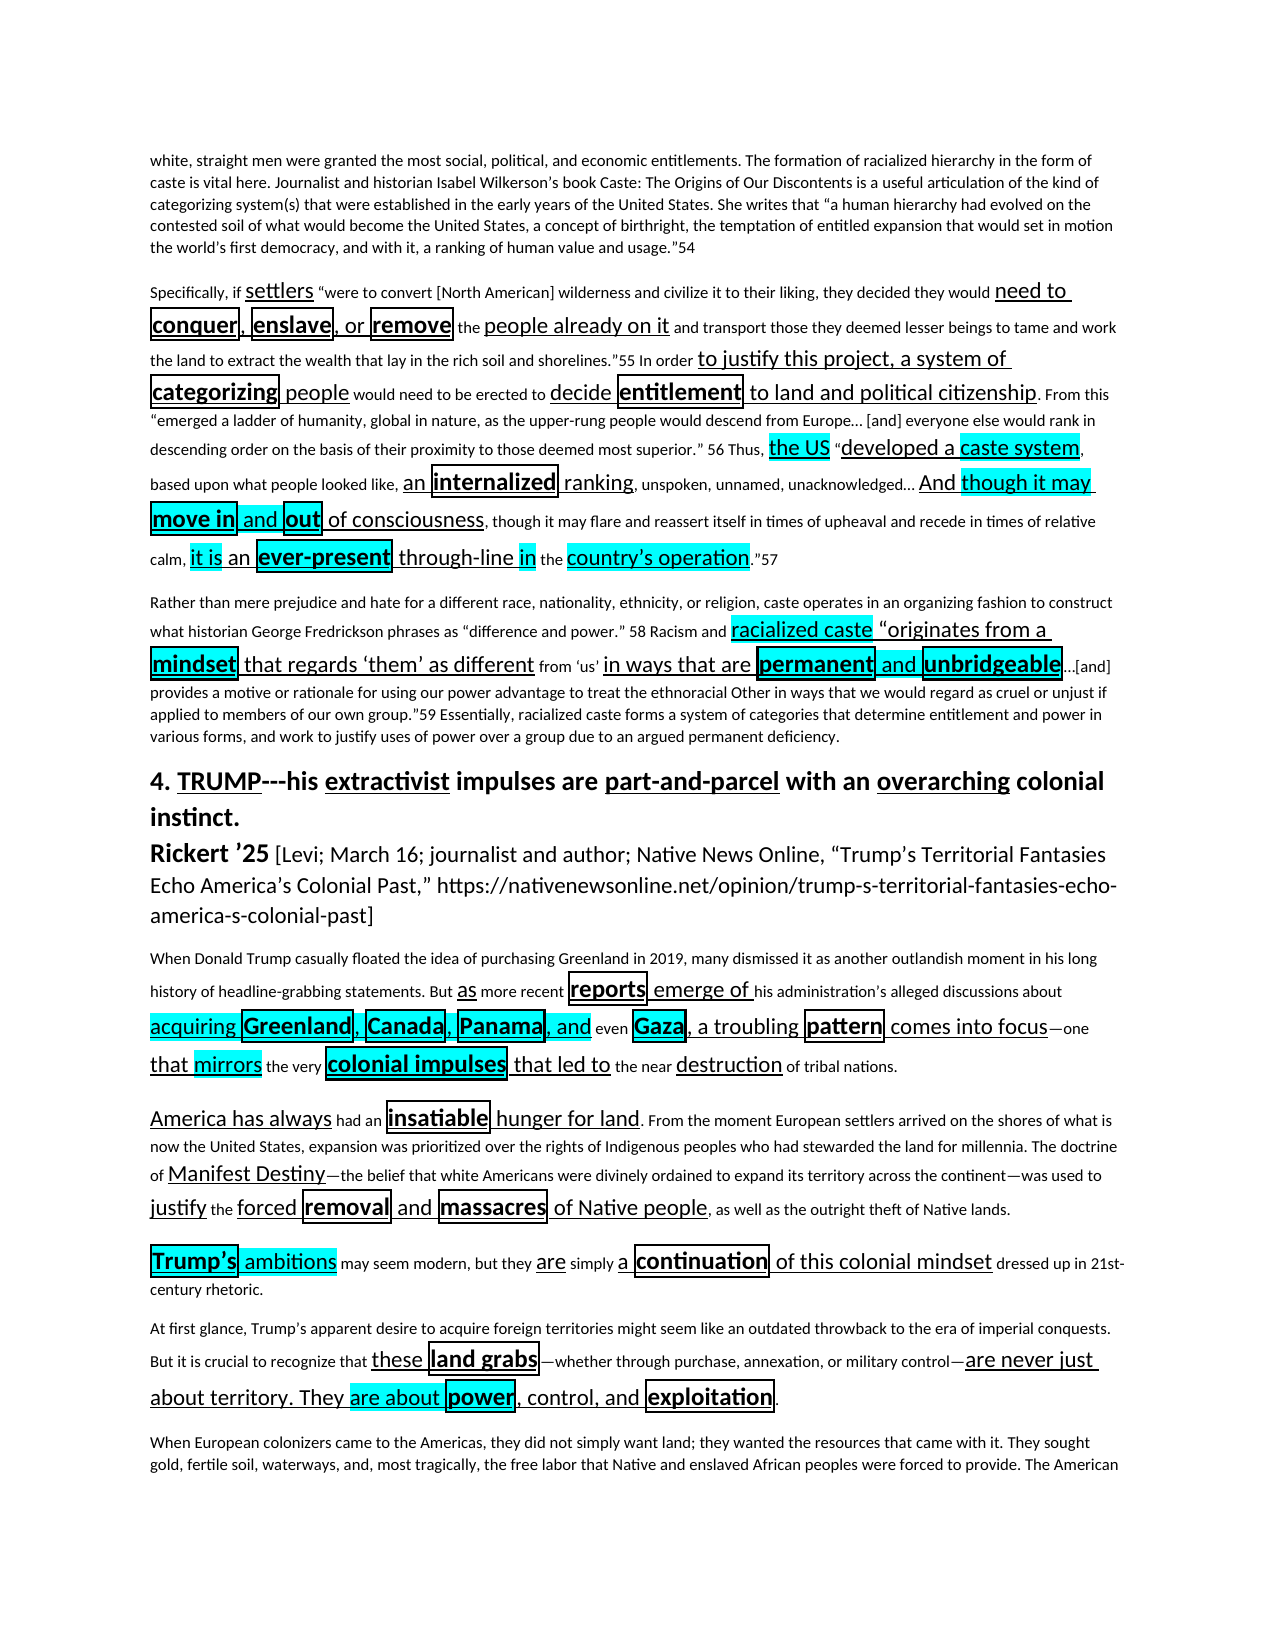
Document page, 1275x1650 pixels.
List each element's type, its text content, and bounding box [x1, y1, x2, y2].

text Rather than mere prejudice and hate for a different race, nationality, ethnicity, or religion, caste operates in an organizing fashion to construct what historian George Fredrickson phrases as “difference and power.” 58 Racism and racialized caste “originates from a mindset that regards ‘them’ as different from ‘us’ in ways that are permanent and unbridgeable…[and] provides a motive or rationale for using our power advantage to treat the ethnoracial Other in ways that we would regard as cruel or unjust if applied to members of our own group.”59 Essentially, racialized caste forms a system of categories that determine entitlement and power in various forms, and work to justify uses of power over a group due to an argued permanent deficiency. [150, 593, 1125, 746]
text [150, 150, 1125, 258]
text Trump’s ambitions may seem modern, but they are simply a continuation of this colonial mindset dressed up in 21st-century rhetoric. [150, 1243, 1125, 1300]
text When Donald Trump casually floated the idea of purchasing Greenland in 2019, many dismissed it as another outlandish moment in his long history of headline-grabbing statements. But as more recent reports emerge of his administration’s alleged discussions about acquiring Greenland, Canada, Panama, and even Gaza, a troubling pattern comes into focus—one that mirrors the very colonial impulses that led to the near destruction of tribal nations. [150, 948, 1125, 1081]
text Rickert ’25 [Levi; March 16; journalist and author; Native News Online, “Trump’s Territorial Fantasies Echo America’s Colonial Past,” https://nativenewsonline.net/opinion/trump-s-territorial-fantasies-echo-america-s-colonial-past] [150, 836, 1125, 929]
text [150, 1433, 1125, 1475]
subtitle 4. TRUMP---his extractivist impulses are part-and-parcel with an overarching colonial instinct. [150, 764, 1125, 833]
text Specifically, if settlers “were to convert [North American] wilderness and civilize it to their liking, they decided they would need to conquer, enslave, or remove the people already on it and transport those they deemed lesser beings to tame and work the land to extract the wealth that lay in the rich soil and shorelines.”55 In order to justify this project, a system of categorizing people would need to be erected to decide entitlement to land and political citizenship. From this “emerged a ladder of humanity, global in nature, as the upper-rung people would descend from Europe… [and] everyone else would rank in descending order on the basis of their proximity to those deemed most superior.” 56 Thus, the US “developed a caste system, based upon what people looked like, an internalized ranking, unspoken, unnamed, unacknowledged… And though it may move in and out of consciousness, though it may flare and reassert itself in times of upheaval and recede in times of relative calm, it is an ever-present through-line in the country’s operation.”57 [150, 276, 1125, 573]
text At first glance, Trump’s apparent desire to acquire foreign territories might seem like an outdated throwback to the era of imperial conquests. But it is crucial to recognize that these land grabs—whether through purchase, annexation, or military control—are never just about territory. They are about power, control, and exploitation. [150, 1318, 1125, 1413]
text America has always had an insatiable hunger for land. From the moment European settlers arrived on the shores of what is now the United States, expansion was prioritized over the rights of Indigenous peoples who had stewarded the land for millennia. The doctrine of Manifest Destiny—the belief that white Americans were divinely ordained to expand its territory across the continent—was used to justify the forced removal and massacres of Native people, as well as the outright theft of Native lands. [150, 1100, 1125, 1224]
